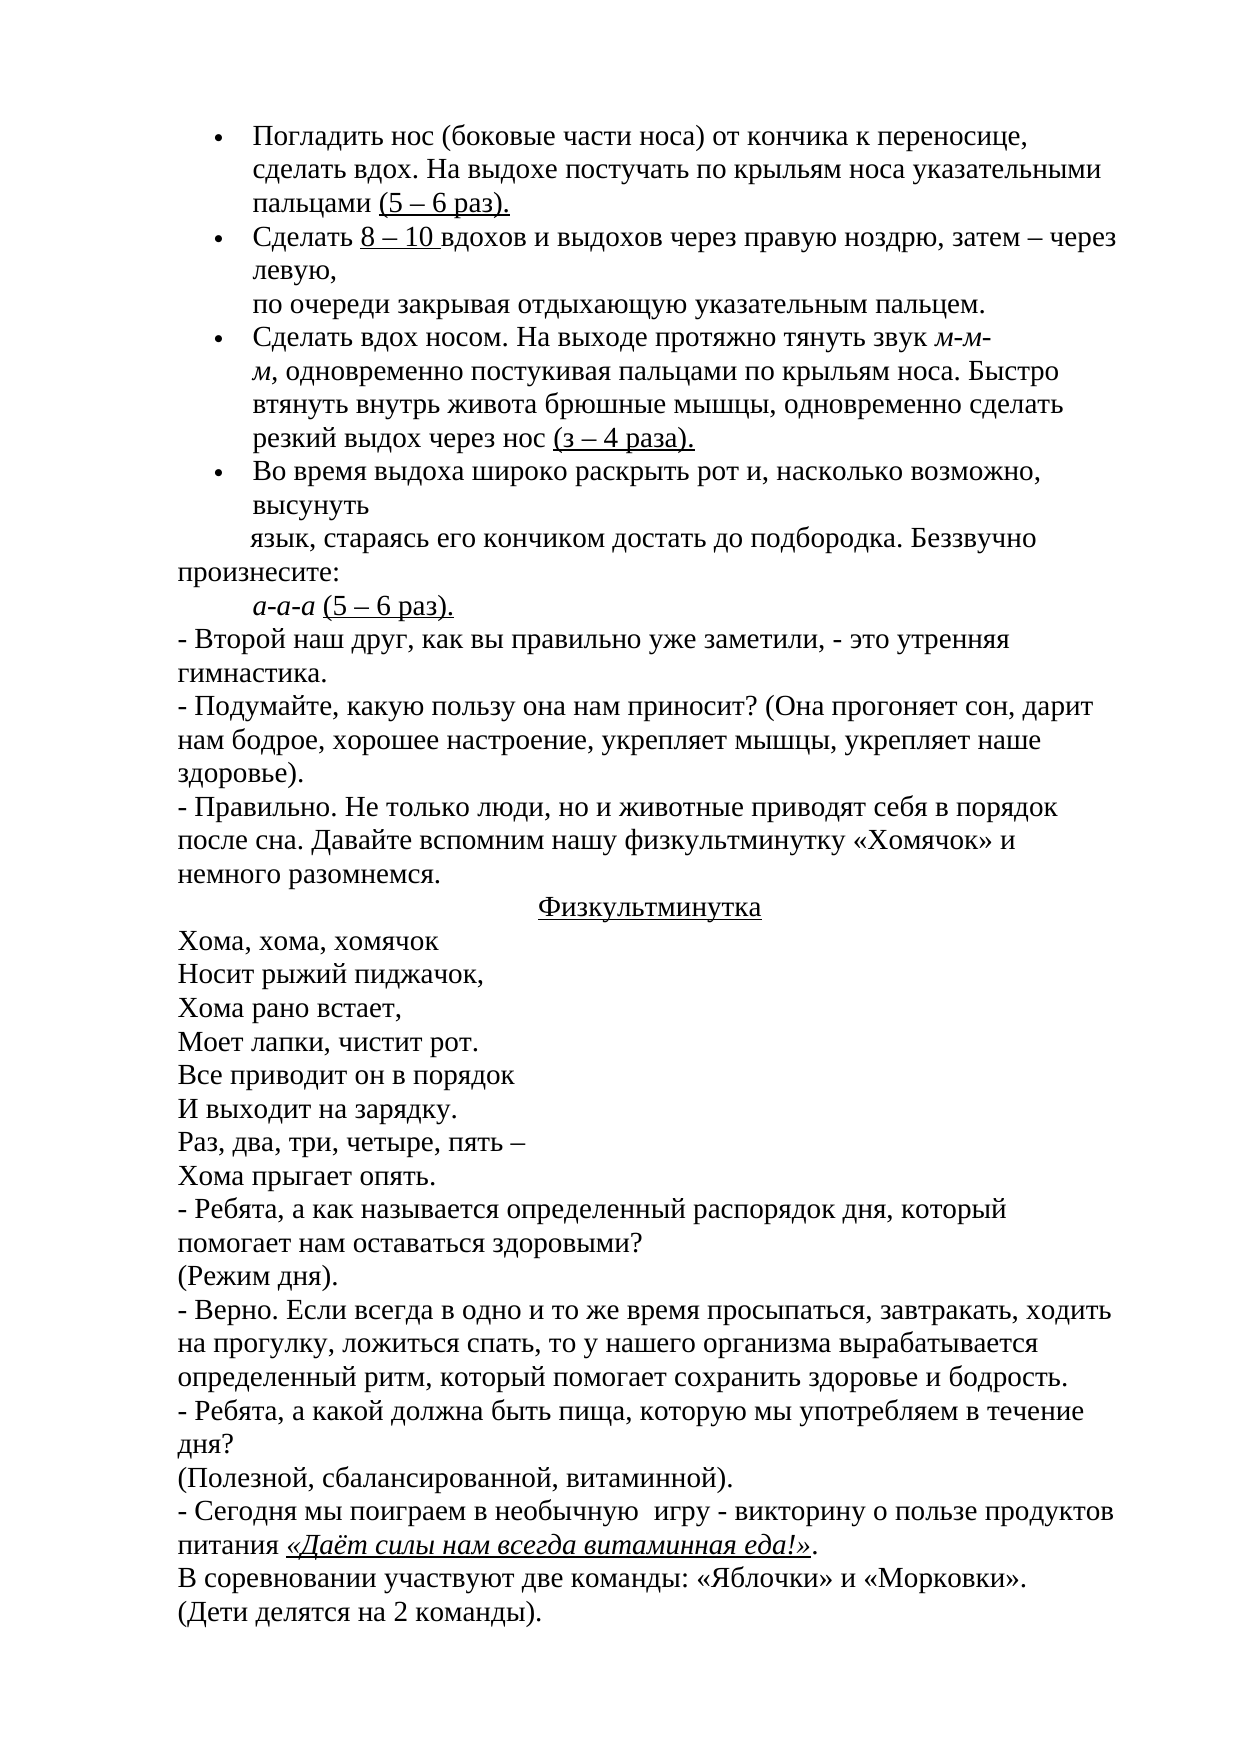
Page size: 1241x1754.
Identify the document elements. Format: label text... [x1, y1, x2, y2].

list Сделать 8 – 10 вдохов и выдохов через правую ноздрю, затем – через левую, [215, 219, 1122, 286]
text - Правильно. Не только люди, но и животные приводят себя в порядок после сна. Давайте вспомним нашу физкультминутку «Хомячок» и немного разомнемся. [177, 789, 1122, 889]
list Сделать вдох носом. На выходе протяжно тянуть звук м-м-м, одновременно постукивая пальцами по крыльям носа. Быстро втянуть внутрь живота брюшные мышцы, одновременно сделать резкий выдох через нос (з – 4 раза). [215, 319, 1122, 453]
text - Второй наш друг, как вы правильно уже заметили, - это утренняя гимнастика. [177, 621, 1122, 688]
text Моет лапки, чистит рот. [177, 1024, 1122, 1057]
text Хома прыгает опять. [177, 1158, 1122, 1191]
text - Сегодня мы поиграем в необычную игру - викторину о пользе продуктов питания «Даёт силы нам всегда витаминная еда!». [177, 1493, 1122, 1560]
text И выходит на зарядку. [177, 1091, 1122, 1124]
text - Верно. Если всегда в одно и то же время просыпаться, завтракать, ходить на прогулку, ложиться спать, то у нашего организма вырабатывается определенный ритм, который помогает сохранить здоровье и бодрость. [177, 1292, 1122, 1393]
text язык, стараясь его кончиком достать до подбородка. Беззвучно произнесите: [177, 521, 1122, 588]
text Раз, два, три, четыре, пять – [177, 1124, 1122, 1158]
list Погладить нос (боковые части носа) от кончика к переносице, сделать вдох. На выдохе постучать по крыльям носа указательными пальцами (5 – 6 раз). [215, 118, 1122, 219]
text В соревновании участвуют две команды: «Яблочки» и «Морковки». [177, 1560, 1122, 1594]
text Носит рыжий пиджачок, [177, 957, 1122, 990]
text Физкультминутка [177, 889, 1122, 923]
text Хома рано встает, [177, 990, 1122, 1024]
text (Режим дня). [177, 1258, 1122, 1292]
text - Подумайте, какую пользу она нам приносит? (Она прогоняет сон, дарит нам бодрое, хорошее настроение, укрепляет мышцы, укрепляет наше здоровье). [177, 688, 1122, 789]
text - Ребята, а как называется определенный распорядок дня, который помогает нам оставаться здоровыми? [177, 1191, 1122, 1258]
list Во время выдоха широко раскрыть рот и, насколько возможно, высунуть [215, 453, 1122, 521]
text (Дети делятся на 2 команды). [177, 1594, 1122, 1627]
text по очереди закрывая отдыхающую указательным пальцем. [252, 286, 1122, 319]
text Все приводит он в порядок [177, 1057, 1122, 1091]
text а-а-а (5 – 6 раз). [252, 588, 1122, 621]
text Хома, хома, хомячок [177, 923, 1122, 957]
text - Ребята, а какой должна быть пища, которую мы употребляем в течение дня? [177, 1393, 1122, 1460]
text (Полезной, сбалансированной, витаминной). [177, 1460, 1122, 1493]
